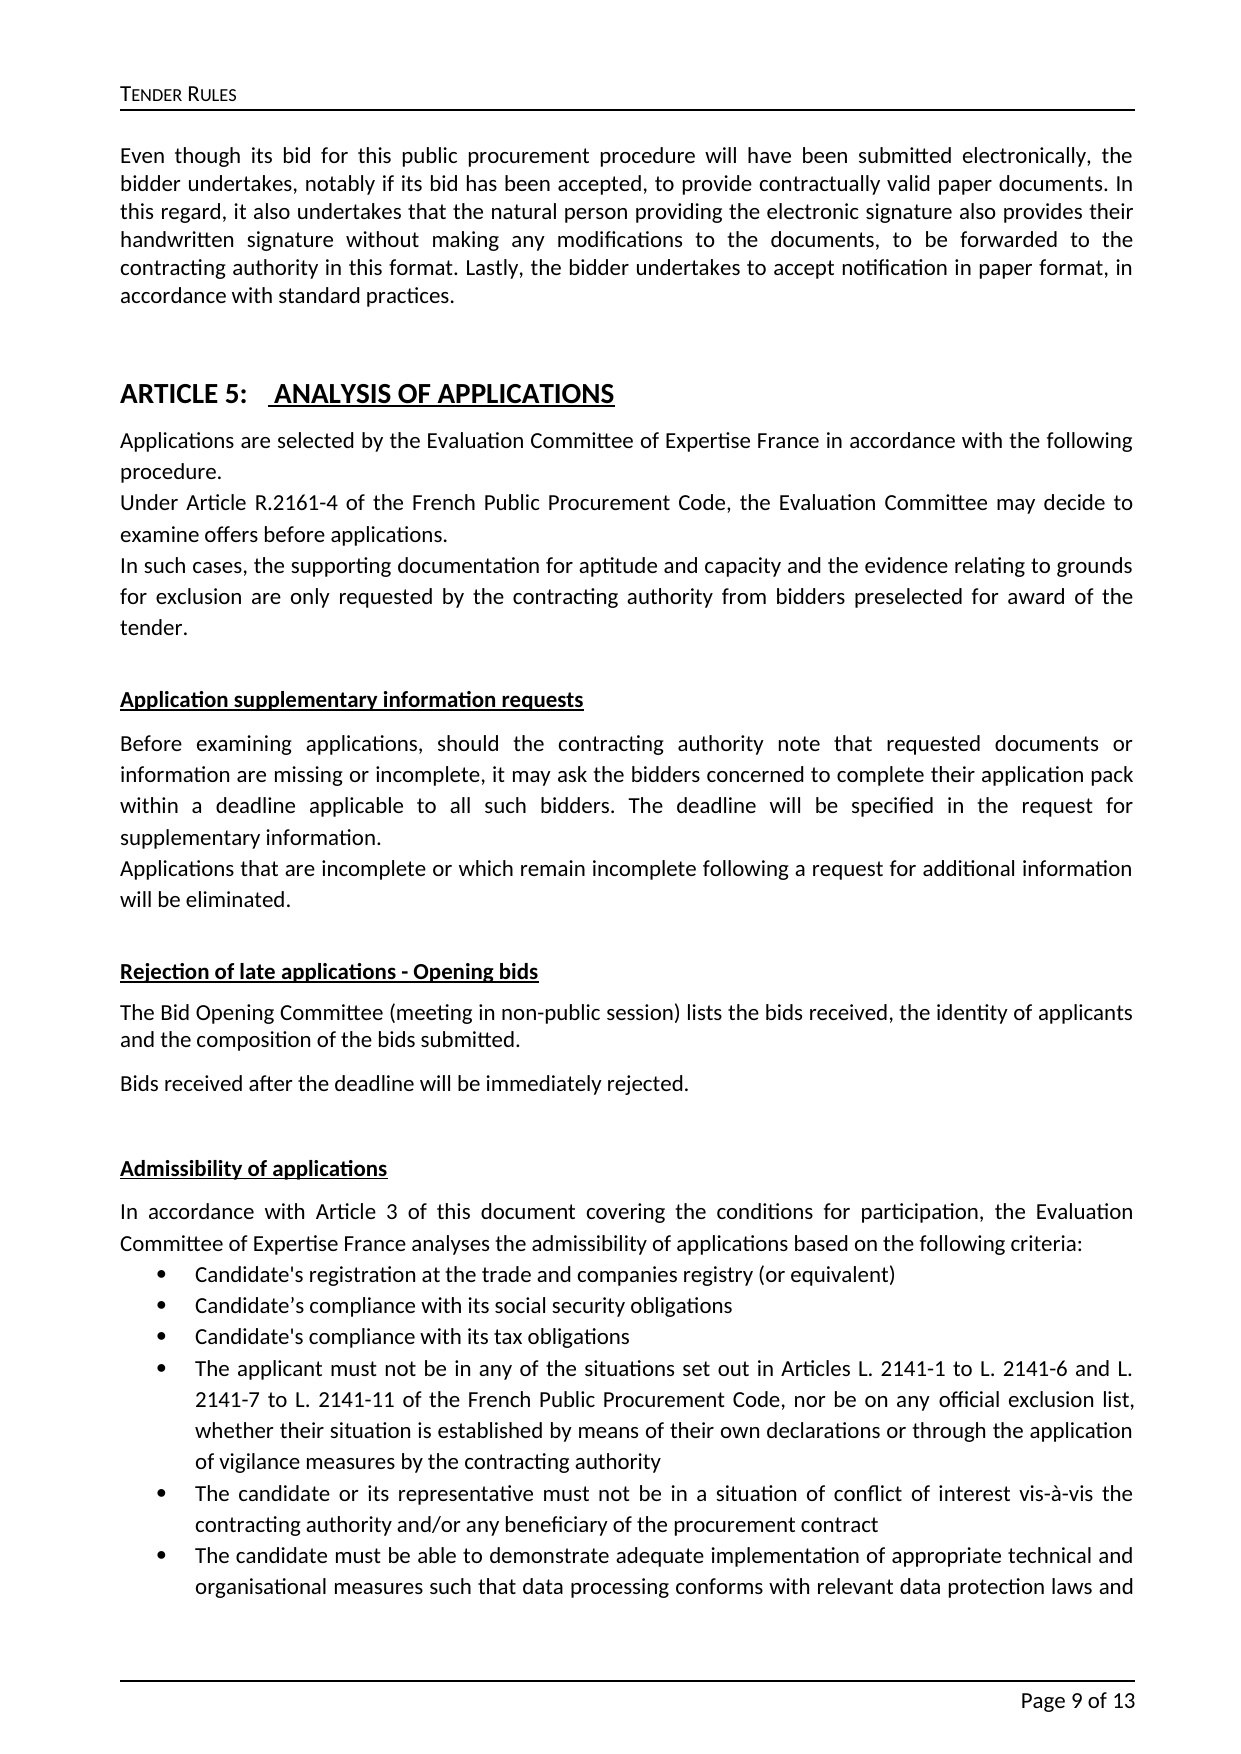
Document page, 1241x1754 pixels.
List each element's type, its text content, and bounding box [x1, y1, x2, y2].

text In accordance with Article 3 of this document covering the conditions for participation, the Evaluation Committee of Expertise France analyses the admissibility of applications based on the following criteria: [120, 1194, 1135, 1257]
text Bids received after the deadline will be immediately rejected. [120, 1066, 1135, 1097]
subtitle Rejection of late applications - Opening bids [120, 957, 1135, 985]
text In such cases, the supporting documentation for aptitude and capacity and the evidence relating to grounds for exclusion are only requested by the contracting authority from bidders preselected for award of the tender. [120, 548, 1135, 642]
list Candidate's registration at the trade and companies registry (or equivalent) [157, 1257, 1135, 1288]
text The Bid Opening Committee (meeting in non-public session) lists the bids received, the identity of applicants and the composition of the bids submitted. [120, 998, 1135, 1054]
list The applicant must not be in any of the situations set out in Articles L. 2141-1 to L. 2141-6 and L. 2141-7 to L. 2141-11 of the French Public Procurement Code, nor be on any official exclusion list, whether their situation is established by means of their own declarations or through the application of vigilance measures by the contracting authority [157, 1350, 1135, 1475]
list The candidate or its representative must not be in a situation of conflict of interest vis-à-vis the contracting authority and/or any beneficiary of the procurement contract [157, 1475, 1135, 1538]
list Analysis of applications [120, 375, 1135, 410]
subtitle Admissibility of applications [120, 1154, 1135, 1182]
text Applications are selected by the Evaluation Committee of Expertise France in accordance with the following procedure. [120, 423, 1135, 485]
text Under Article R.2161-4 of the French Public Procurement Code, the Evaluation Committee may decide to examine offers before applications. [120, 485, 1135, 548]
subtitle Application supplementary information requests [120, 685, 1135, 713]
list Candidate's compliance with its tax obligations [157, 1319, 1135, 1350]
text Even though its bid for this public procurement procedure will have been submitted electronically, the bidder undertakes, notably if its bid has been accepted, to provide contractually valid paper documents. In this regard, it also undertakes that the natural person providing the electronic signature also provides their handwritten signature without making any modifications to the documents, to be forwarded to the contracting authority in this format. Lastly, the bidder undertakes to accept notification in paper format, in accordance with standard practices. [120, 141, 1135, 309]
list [157, 1538, 1135, 1600]
text Applications that are incomplete or which remain incomplete following a request for additional information will be eliminated. [120, 851, 1135, 913]
list Candidate’s compliance with its social security obligations [157, 1288, 1135, 1319]
text Before examining applications, should the contracting authority note that requested documents or information are missing or incomplete, it may ask the bidders concerned to complete their application pack within a deadline applicable to all such bidders. The deadline will be specified in the request for supplementary information. [120, 726, 1135, 851]
